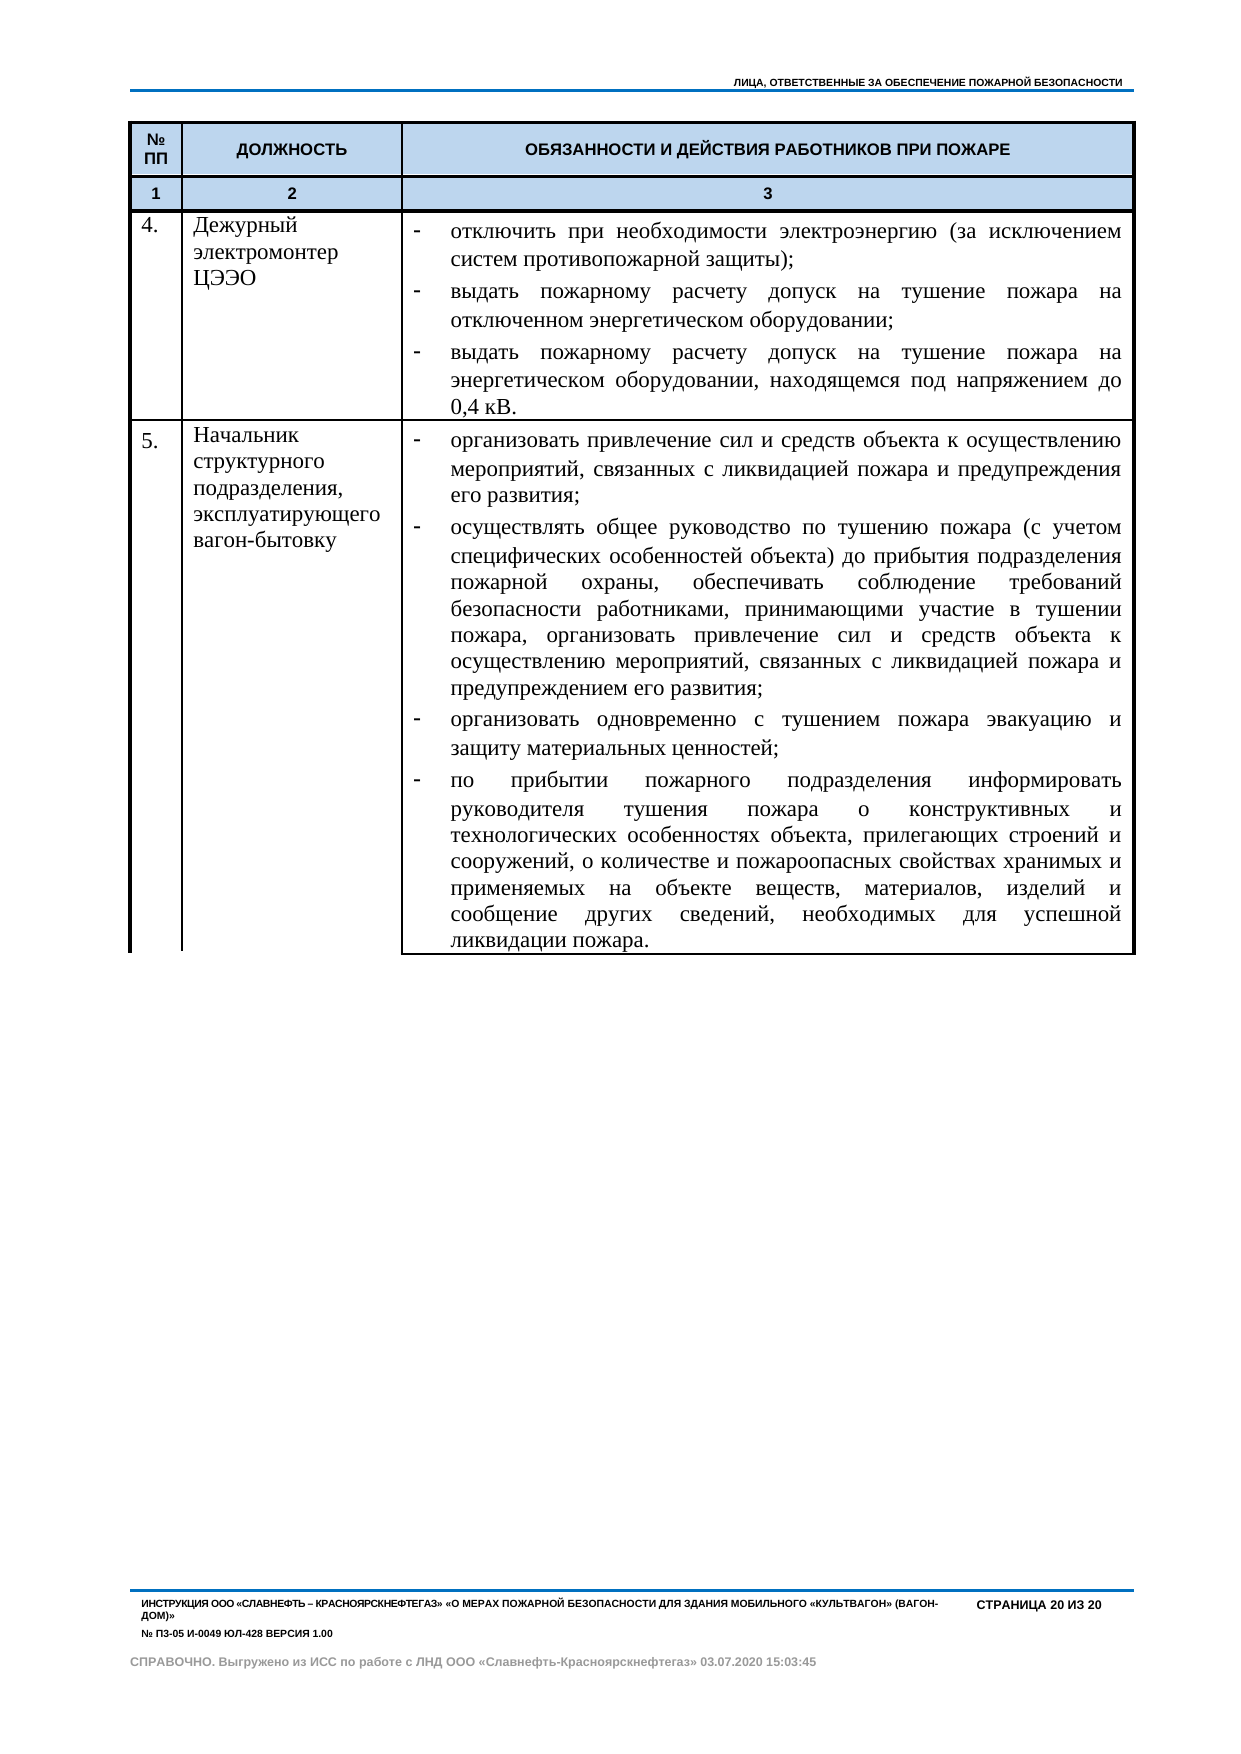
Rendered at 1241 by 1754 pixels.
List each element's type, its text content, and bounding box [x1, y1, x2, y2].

table_cell [132, 213, 181, 419]
table_cell 2 [183, 178, 401, 209]
table_header ДОЛЖНОСТЬ [183, 124, 401, 174]
table_cell 1 [132, 178, 181, 209]
table_cell Начальник структурного подразделения, эксплуатирующего вагон-бытовку [182, 421, 401, 953]
table_cell 3 [403, 178, 1132, 209]
table_cell отключить при необходимости электроэнергию (за исключением систем противопожарной защиты); выдать пожарному расчету допуск на тушение пожара на отключенном энергетическом оборудовании; выдать пожарному расчету допуск на тушение пожара на энергетическом оборудовании, находящемся под напряжением до 0,4 кВ. [403, 213, 1132, 419]
table_cell организовать привлечение сил и средств объекта к осуществлению мероприятий, связанных с ликвидацией пожара и предупреждения его развития; осуществлять общее руководство по тушению пожара (с учетом специфических особенностей объекта) до прибытия подразделения пожарной охраны, обеспечивать соблюдение требований безопасности работниками, принимающими участие в тушении пожара, организовать привлечение сил и средств объекта к осуществлению мероприятий, связанных с ликвидацией пожара и предупреждением его развития; организовать одновременно с тушением пожара эвакуацию и защиту материальных ценностей; по прибытии пожарного подразделения информировать руководителя тушения пожара о конструктивных и технологических особенностях объекта, прилегающих строений и сооружений, о количестве и пожароопасных свойствах хранимых и применяемых на объекте веществ, материалов, изделий и сообщение других сведений, необходимых для успешной ликвидации пожара. [403, 421, 1132, 953]
table_header обязанности и действия работников при пожаре [403, 124, 1132, 174]
table_cell Дежурный электромонтер ЦЭЭО [183, 213, 401, 419]
table_header № пп [132, 124, 181, 174]
table_cell [132, 421, 182, 953]
